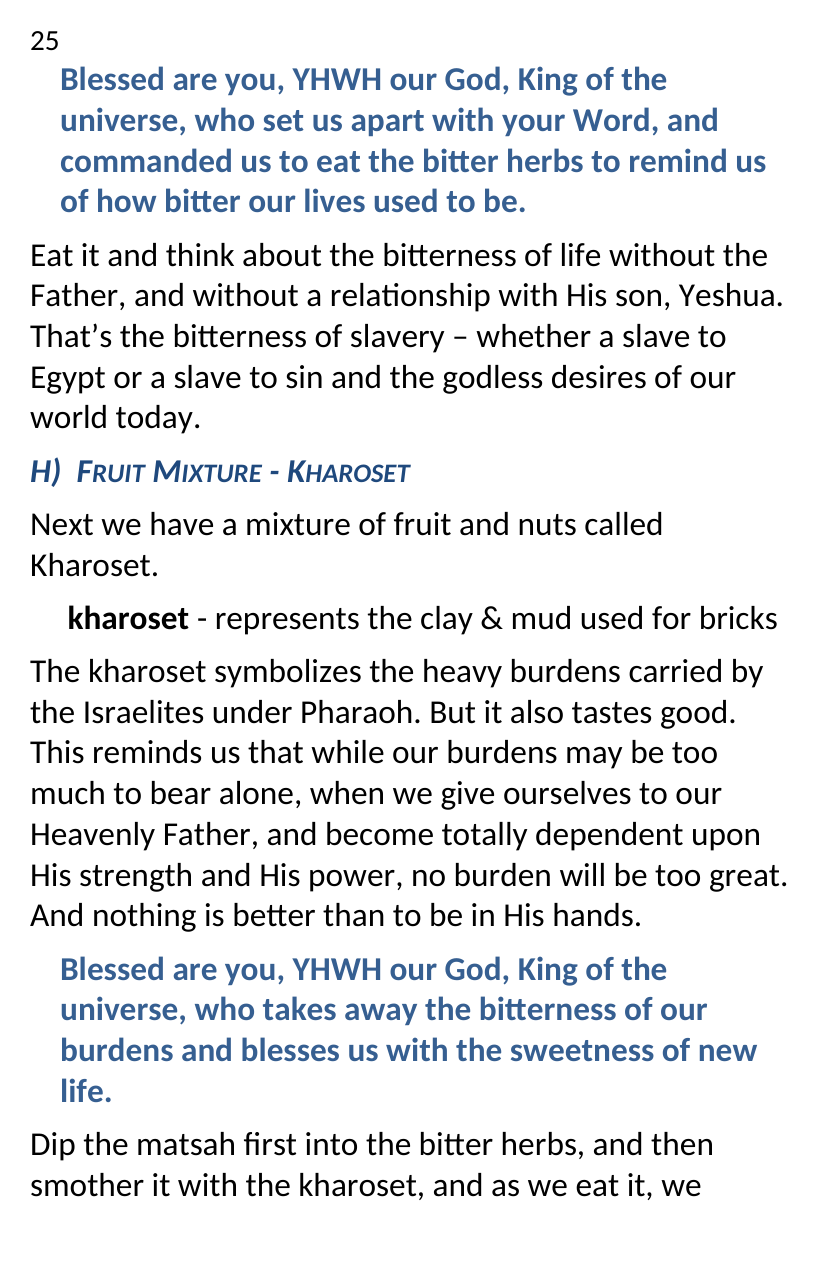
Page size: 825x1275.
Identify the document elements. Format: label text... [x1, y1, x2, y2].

text Blessed are you, YHWH our God, King of the universe, who set us apart with your Word, and commanded us to eat the bitter herbs to remind us of how bitter our lives used to be. [60, 58, 795, 221]
text kharoset - represents the clay & mud used for bricks [67, 597, 795, 638]
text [30, 1123, 795, 1204]
text Eat it and think about the bitterness of life without the Father, and without a relationship with His son, Yeshua. That’s the bitterness of slavery – whether a slave to Egypt or a slave to sin and the godless desires of our world today. [30, 233, 795, 437]
text Next we have a mixture of fruit and nuts called Kharoset. [30, 503, 795, 584]
subtitle H) Fruit Mixture - Kharoset [30, 450, 795, 490]
text Blessed are you, YHWH our God, King of the universe, who takes away the bitterness of our burdens and blesses us with the sweetness of new life. [60, 948, 795, 1111]
text The kharoset symbolizes the heavy burdens carried by the Israelites under Pharaoh. But it also tastes good. This reminds us that while our burdens may be too much to bear alone, when we give ourselves to our Heavenly Father, and become totally dependent upon His strength and His power, no burden will be too great. And nothing is better than to be in His hands. [30, 650, 795, 935]
